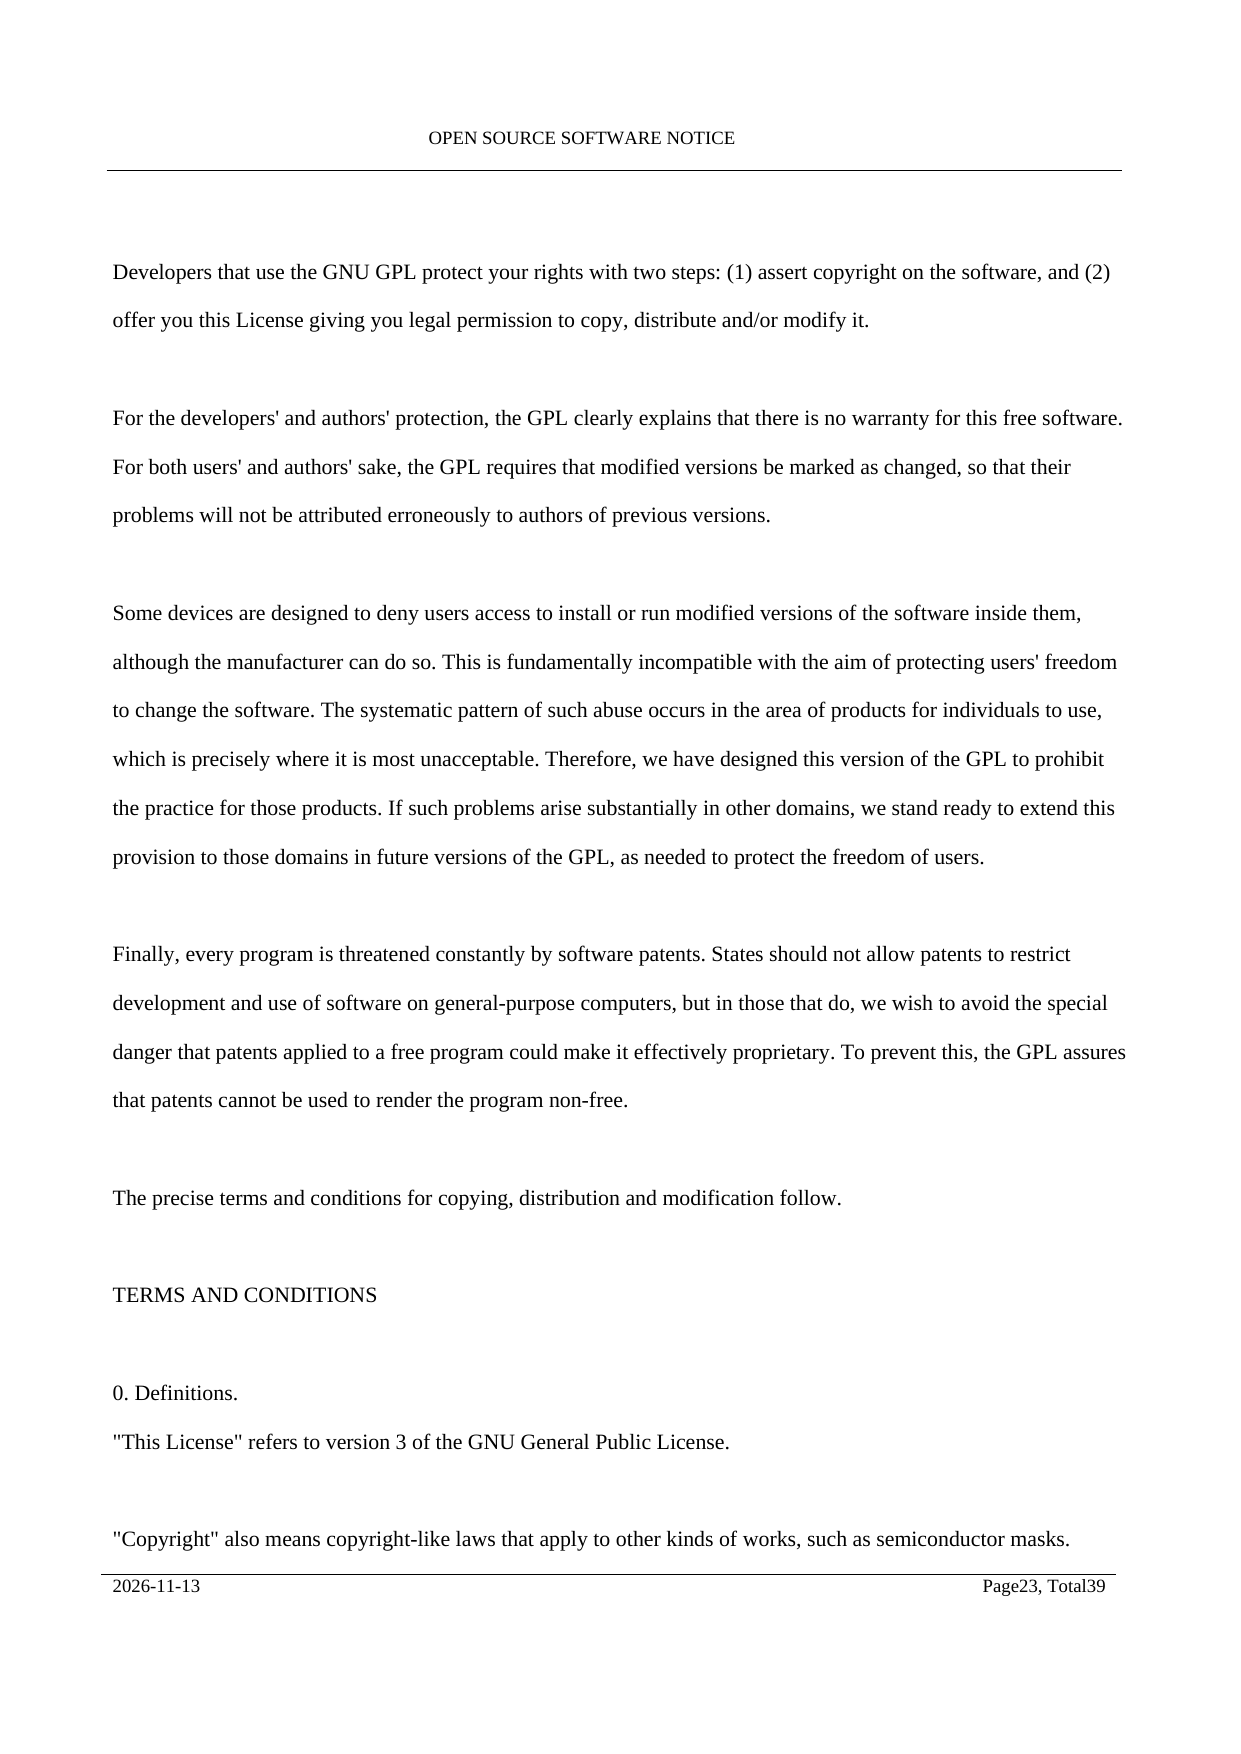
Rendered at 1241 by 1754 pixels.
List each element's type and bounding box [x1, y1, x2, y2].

text [112, 206, 1128, 1555]
